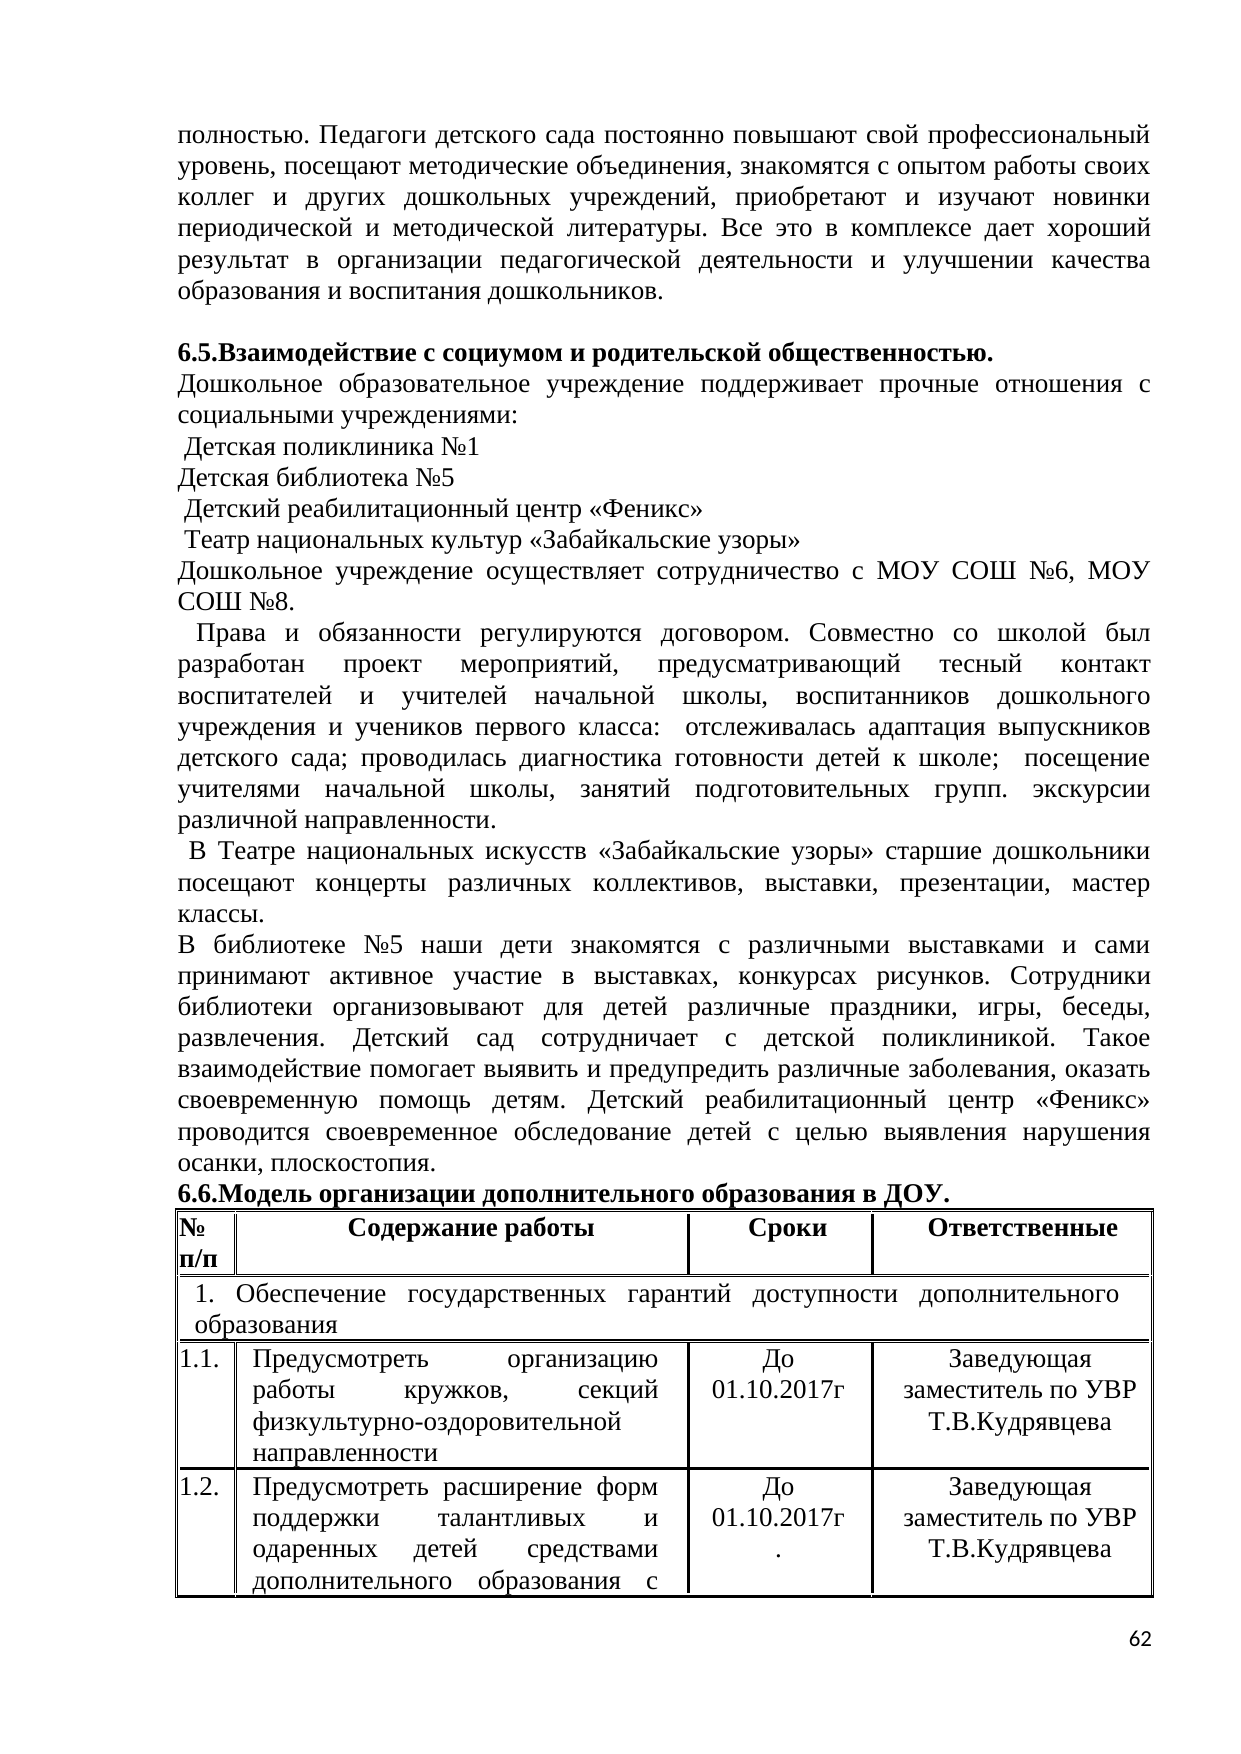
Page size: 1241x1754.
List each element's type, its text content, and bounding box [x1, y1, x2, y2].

text Права и обязанности регулируются договором. Совместно со школой был разработан проект мероприятий, предусматривающий тесный контакт воспитателей и учителей начальной школы, воспитанников дошкольного учреждения и учеников первого класса: отслеживалась адаптация выпускников детского сада; проводилась диагностика готовности детей к школе; посещение учителями начальной школы, занятий подготовительных групп. экскурсии различной направленности. [177, 616, 1152, 834]
text Театр национальных культур «Забайкальские узоры» [177, 523, 1152, 554]
text Дошкольное образовательное учреждение поддерживает прочные отношения с социальными учреждениями: [177, 367, 1152, 429]
text 6.6.Модель организации дополнительного образования в ДОУ. [177, 1177, 1152, 1208]
text Детская библиотека №5 [177, 461, 1152, 492]
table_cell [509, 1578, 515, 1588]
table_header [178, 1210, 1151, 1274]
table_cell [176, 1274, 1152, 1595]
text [177, 118, 1152, 305]
text В Театре национальных искусств «Забайкальские узоры» старшие дошкольники посещают концерты различных коллективов, выставки, презентации, мастер классы. [177, 834, 1152, 928]
text Детский реабилитационный центр «Феникс» [177, 492, 1152, 523]
text В библиотеке №5 наши дети знакомятся с различными выставками и сами принимают активное участие в выставках, конкурсах рисунков. Сотрудники библиотеки организовывают для детей различные праздники, игры, беседы, развлечения. Детский сад сотрудничает с детской поликлиникой. Такое взаимодействие помогает выявить и предупредить различные заболевания, оказать своевременную помощь детям. Детский реабилитационный центр «Феникс» проводится своевременное обследование детей с целью выявления нарушения осанки, плоскостопия. [177, 928, 1152, 1177]
text Детская поликлиника №1 [177, 429, 1152, 461]
text 6.5.Взаимодействие с социумом и родительской общественностью. [177, 336, 1152, 367]
text Дошкольное учреждение осуществляет сотрудничество с МОУ СОШ №6, МОУ СОШ №8. [177, 554, 1152, 616]
